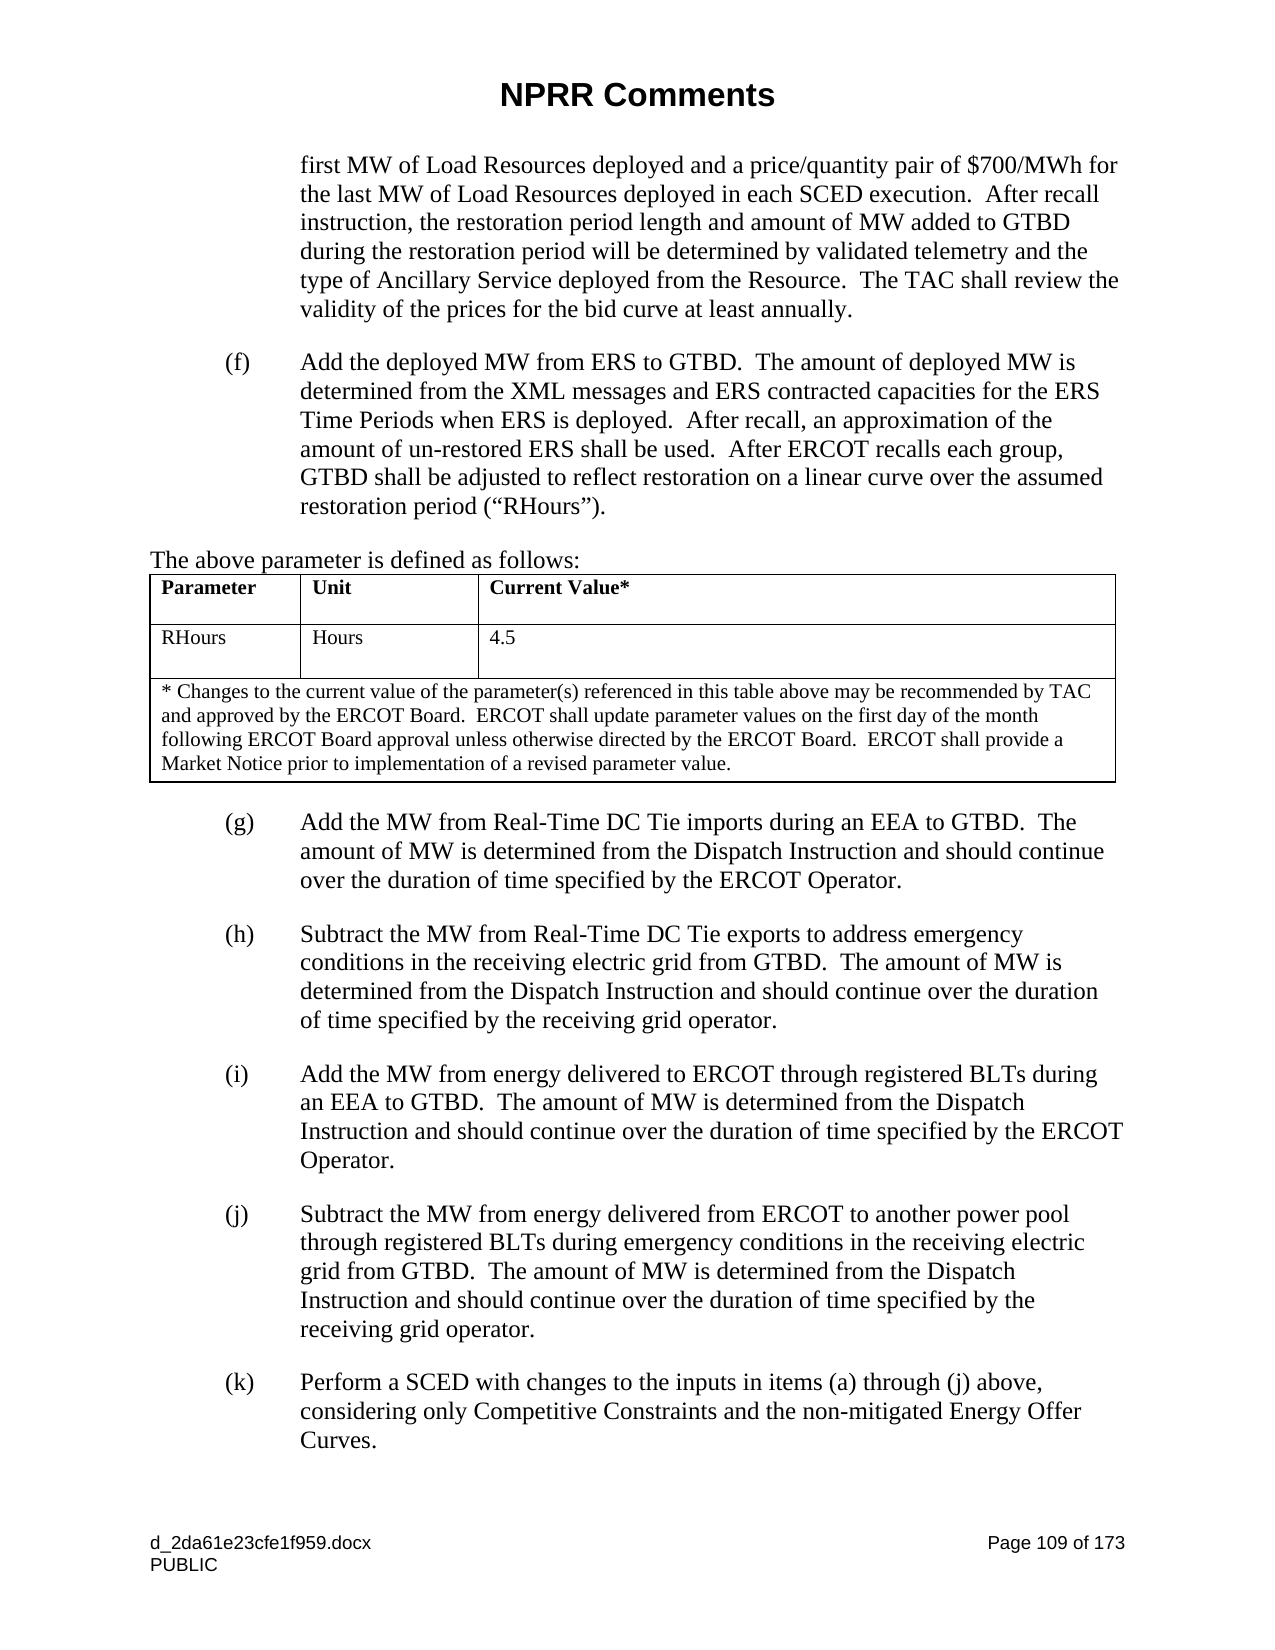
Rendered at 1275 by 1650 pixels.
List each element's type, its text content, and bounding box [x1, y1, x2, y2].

text (g) Add the MW from Real-Time DC Tie imports during an EEA to GTBD. The amount of MW is determined from the Dispatch Instruction and should continue over the duration of time specified by the ERCOT Operator. [225, 807, 1125, 894]
table_cell * Changes to the current value of the parameter(s) referenced in this table above may be recommended by TAC and approved by the ERCOT Board. ERCOT shall update parameter values on the first day of the month following ERCOT Board approval unless otherwise directed by the ERCOT Board. ERCOT shall provide a Market Notice prior to implementation of a revised parameter value. [151, 679, 1115, 781]
table_header Current Value* [479, 575, 1115, 624]
text (f) Add the deployed MW from ERS to GTBD. The amount of deployed MW is determined from the XML messages and ERS contracted capacities for the ERS Time Periods when ERS is deployed. After recall, an approximation of the amount of un-restored ERS shall be used. After ERCOT recalls each group, GTBD shall be adjusted to reflect restoration on a linear curve over the assumed restoration period (“RHours”). [225, 347, 1125, 520]
text (i) Add the MW from energy delivered to ERCOT through registered BLTs during an EEA to GTBD. The amount of MW is determined from the Dispatch Instruction and should continue over the duration of time specified by the ERCOT Operator. [225, 1059, 1125, 1174]
table_cell RHours [151, 625, 300, 678]
text The above parameter is defined as follows: [150, 545, 1125, 574]
table_cell 4.5 [479, 625, 1115, 678]
text (j) Subtract the MW from energy delivered from ERCOT to another power pool through registered BLTs during emergency conditions in the receiving electric grid from GTBD. The amount of MW is determined from the Dispatch Instruction and should continue over the duration of time specified by the receiving grid operator. [225, 1199, 1125, 1342]
table_cell Hours [301, 625, 478, 678]
table_header Unit [301, 575, 478, 624]
table_header Parameter [151, 575, 300, 624]
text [225, 150, 1125, 322]
text (k) Perform a SCED with changes to the inputs in items (a) through (j) above, considering only Competitive Constraints and the non-mitigated Energy Offer Curves. [225, 1367, 1125, 1454]
text (h) Subtract the MW from Real-Time DC Tie exports to address emergency conditions in the receiving electric grid from GTBD. The amount of MW is determined from the Dispatch Instruction and should continue over the duration of time specified by the receiving grid operator. [225, 919, 1125, 1034]
